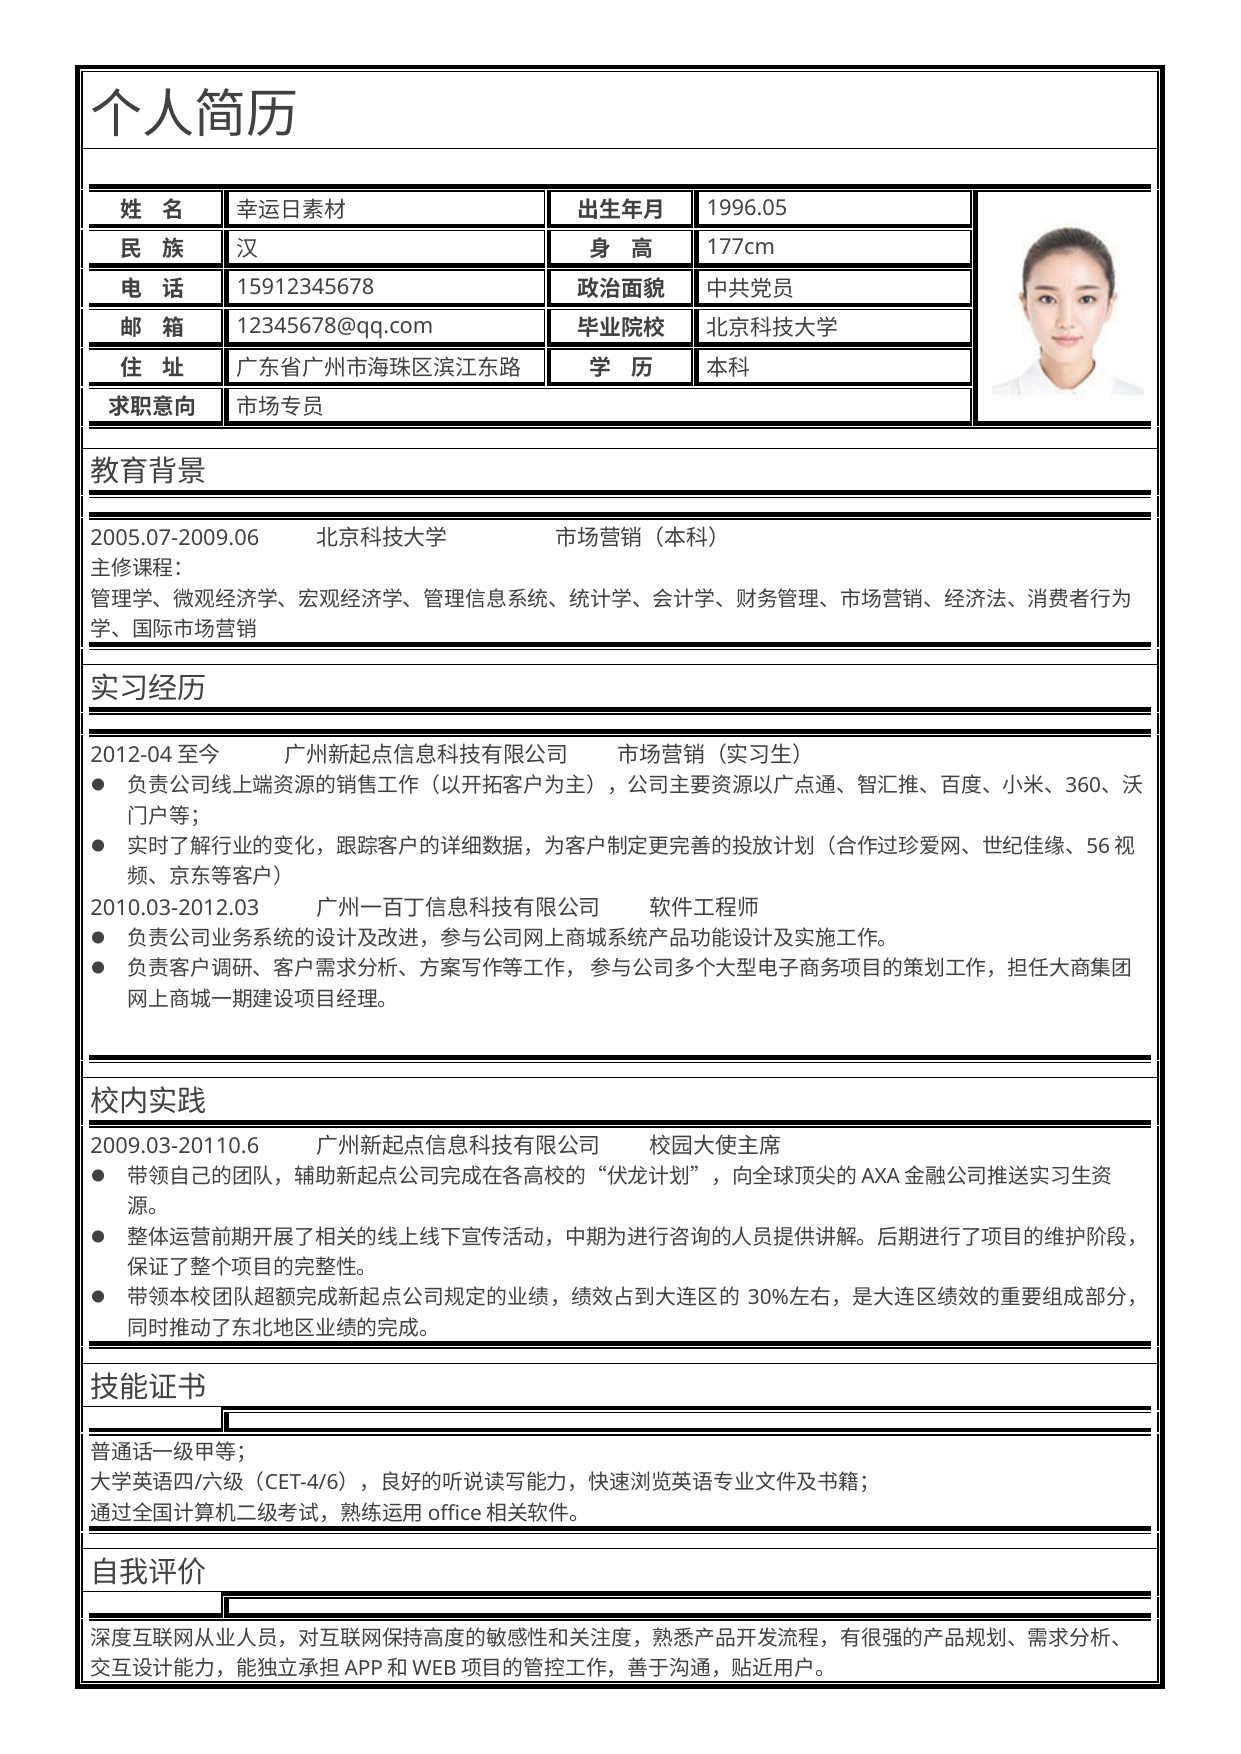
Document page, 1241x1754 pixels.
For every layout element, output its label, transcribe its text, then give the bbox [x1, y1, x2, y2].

table_cell 教育背景 [83, 449, 1157, 490]
table_cell 民 族 [80, 224, 225, 263]
table_cell 学 历 [551, 350, 691, 381]
table_cell 1996.05 [699, 192, 970, 223]
table_cell 北京科技大学 [699, 310, 970, 342]
table_cell 政治面貌 [551, 271, 691, 302]
table_cell 普通话一级甲等； 大学英语四/六级（CET-4/6），良好的听说读写能力，快速浏览英语专业文件及书籍； 通过全国计算机二级考试，熟练运用office相关软件。 [80, 1428, 1160, 1526]
table_cell 姓 名 [80, 184, 225, 223]
table_cell [80, 421, 1160, 447]
table_cell [80, 642, 1160, 664]
table_cell 技能证书 [83, 1364, 1157, 1406]
table_cell [80, 1055, 1160, 1077]
table_cell 177cm [699, 231, 970, 263]
table_cell 电 话 [80, 263, 225, 302]
table_cell 市场专员 [229, 389, 970, 421]
table_cell [80, 1341, 1160, 1363]
table_cell 自我评价 [83, 1549, 1157, 1591]
table_cell 2009.03-20110.6 广州新起点信息科技有限公司 校园大使主席 带领自己的团队，辅助新起点公司完成在各高校的“伏龙计划”，向全球顶尖的AXA金融公司推送实习生资源。 整体运营前期开展了相关的线上线下宣传活动，中期为进行咨询的人员提供讲解。后期进行了项目的维护阶段，保证了整个项目的完整性。 带领本校团队超额完成新起点公司规定的业绩，绩效占到大连区的30%左右，是大连区绩效的重要组成部分，同时推动了东北地区业绩的完成。 [80, 1120, 1160, 1341]
table_cell [80, 1526, 1160, 1548]
table_cell 求职意向 [80, 381, 225, 421]
table_cell [80, 707, 1160, 729]
table_cell [83, 1592, 221, 1613]
table_header 个人简历 [83, 72, 1157, 148]
table_cell [83, 1407, 221, 1428]
table_cell [80, 490, 1160, 512]
table_cell 邮 箱 [80, 303, 225, 342]
table_cell 住 址 [80, 342, 225, 381]
picture [992, 213, 1144, 400]
table_cell 深度互联网从业人员，对互联网保持高度的敏感性和关注度，熟悉产品开发流程，有很强的产品规划、需求分析、交互设计能力，能独立承担APP和WEB项目的管控工作，善于沟通，贴近用户。 [80, 1613, 1160, 1681]
table_cell 汉 [229, 231, 544, 263]
table_cell [225, 1406, 1160, 1428]
table_cell 广东省广州市海珠区滨江东路 [229, 350, 544, 381]
table_cell [974, 184, 1160, 421]
table_cell 出生年月 [551, 192, 691, 223]
table_cell 2005.07-2009.06 北京科技大学 市场营销（本科） 主修课程： 管理学、微观经济学、宏观经济学、管理信息系统、统计学、会计学、财务管理、市场营销、经济法、消费者行为学、国际市场营销 [80, 512, 1160, 642]
table_cell 幸运日素材 [229, 192, 544, 223]
table_cell 本科 [699, 350, 970, 381]
table_cell [225, 1591, 1160, 1613]
table_cell 中共党员 [699, 271, 970, 302]
table_cell 15912345678 [229, 271, 544, 302]
table_cell [83, 149, 1157, 184]
table_cell 校内实践 [83, 1078, 1157, 1120]
table_cell 毕业院校 [551, 310, 691, 342]
table_cell 12345678@qq.com [229, 310, 544, 342]
table_cell 实习经历 [83, 665, 1157, 707]
table_cell 身 高 [551, 231, 691, 263]
table_cell 2012-04至今 广州新起点信息科技有限公司 市场营销（实习生） 负责公司线上端资源的销售工作（以开拓客户为主），公司主要资源以广点通、智汇推、百度、小米、360、沃门户等； 实时了解行业的变化，跟踪客户的详细数据，为客户制定更完善的投放计划（合作过珍爱网、世纪佳缘、56视频、京东等客户） 2010.03-2012.03 广州一百丁信息科技有限公司 软件工程师 负责公司业务系统的设计及改进，参与公司网上商城系统产品功能设计及实施工作。 负责客户调研、客户需求分析、方案写作等工作， 参与公司多个大型电子商务项目的策划工作，担任大商集团网上商城一期建设项目经理。 [80, 729, 1160, 1055]
